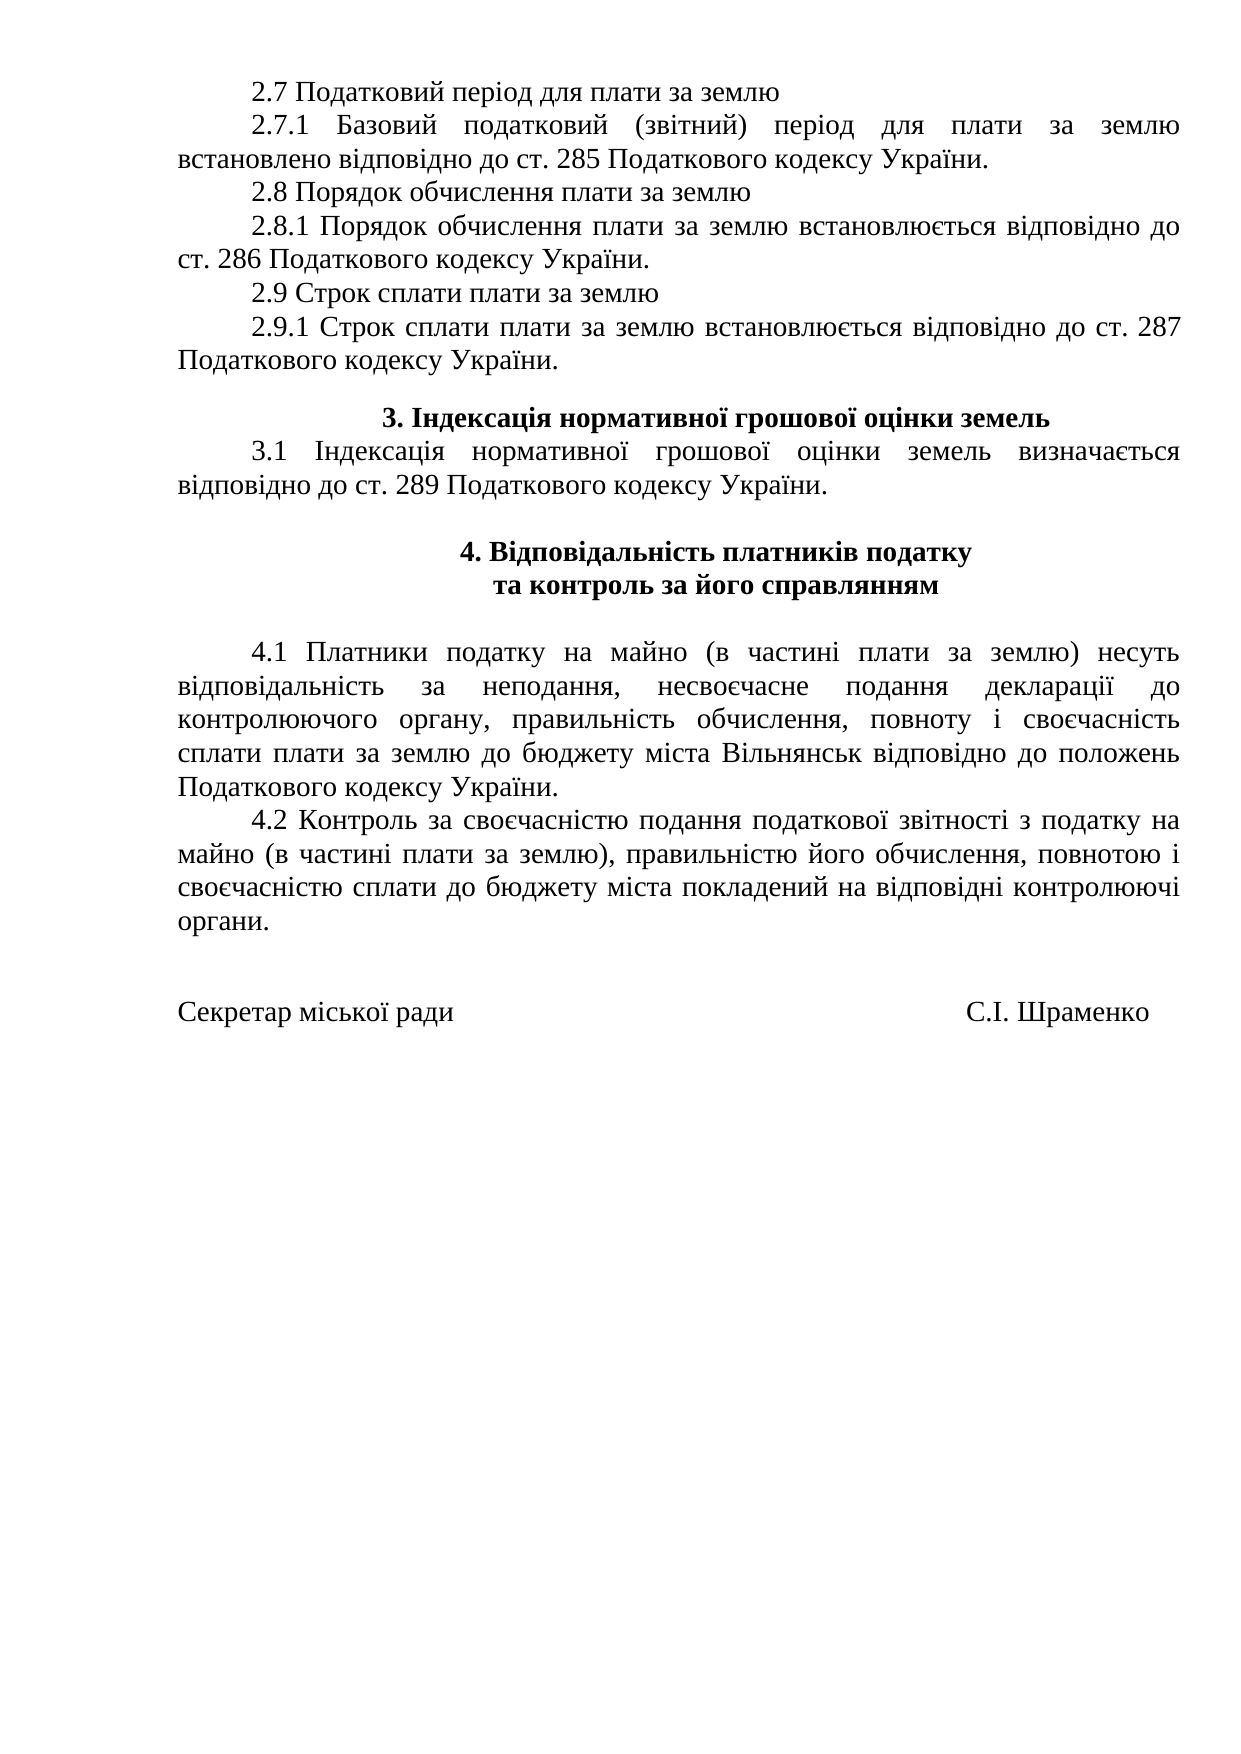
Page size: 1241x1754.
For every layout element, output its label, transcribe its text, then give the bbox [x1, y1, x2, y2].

text 3.1 Індексація нормативної грошової оцінки земель визначається відповідно до ст. 289 Податкового кодексу України. [177, 433, 1181, 500]
text 2.9 Строк сплати плати за землю [177, 275, 1181, 309]
text та контроль за його справлянням [177, 567, 1181, 601]
text Секретар міської ради С.І. Шраменко [177, 994, 1181, 1028]
text 4.2 Контроль за своєчасністю подання податкової звітності з податку на майно (в частині плати за землю), правильністю його обчислення, повнотою і своєчасністю сплати до бюджету міста покладений на відповідні контролюючі органи. [177, 802, 1181, 936]
text 2.7 Податковий період для плати за землю [177, 74, 1181, 107]
text 3. Індексація нормативної грошової оцінки земель [177, 400, 1181, 433]
text 4. Відповідальність платників податку [177, 534, 1181, 567]
text 2.8 Порядок обчислення плати за землю 2.8.1 Порядок обчислення плати за землю встановлюється відповідно до ст. 286 Податкового кодексу України. [177, 174, 1181, 275]
text 4.1 Платники податку на майно (в частині плати за землю) несуть відповідальність за неподання, несвоєчасне подання декларації до контролюючого органу, правильність обчислення, повноту і своєчасність сплати плати за землю до бюджету міста Вільнянськ відповідно до положень Податкового кодексу України. [177, 634, 1181, 802]
text 2.7.1 Базовий податковий (звітний) період для плати за землю встановлено відповідно до ст. 285 Податкового кодексу України. [177, 107, 1181, 174]
text 2.9.1 Строк сплати плати за землю встановлюється відповідно до ст. 287 Податкового кодексу України. [177, 309, 1181, 376]
